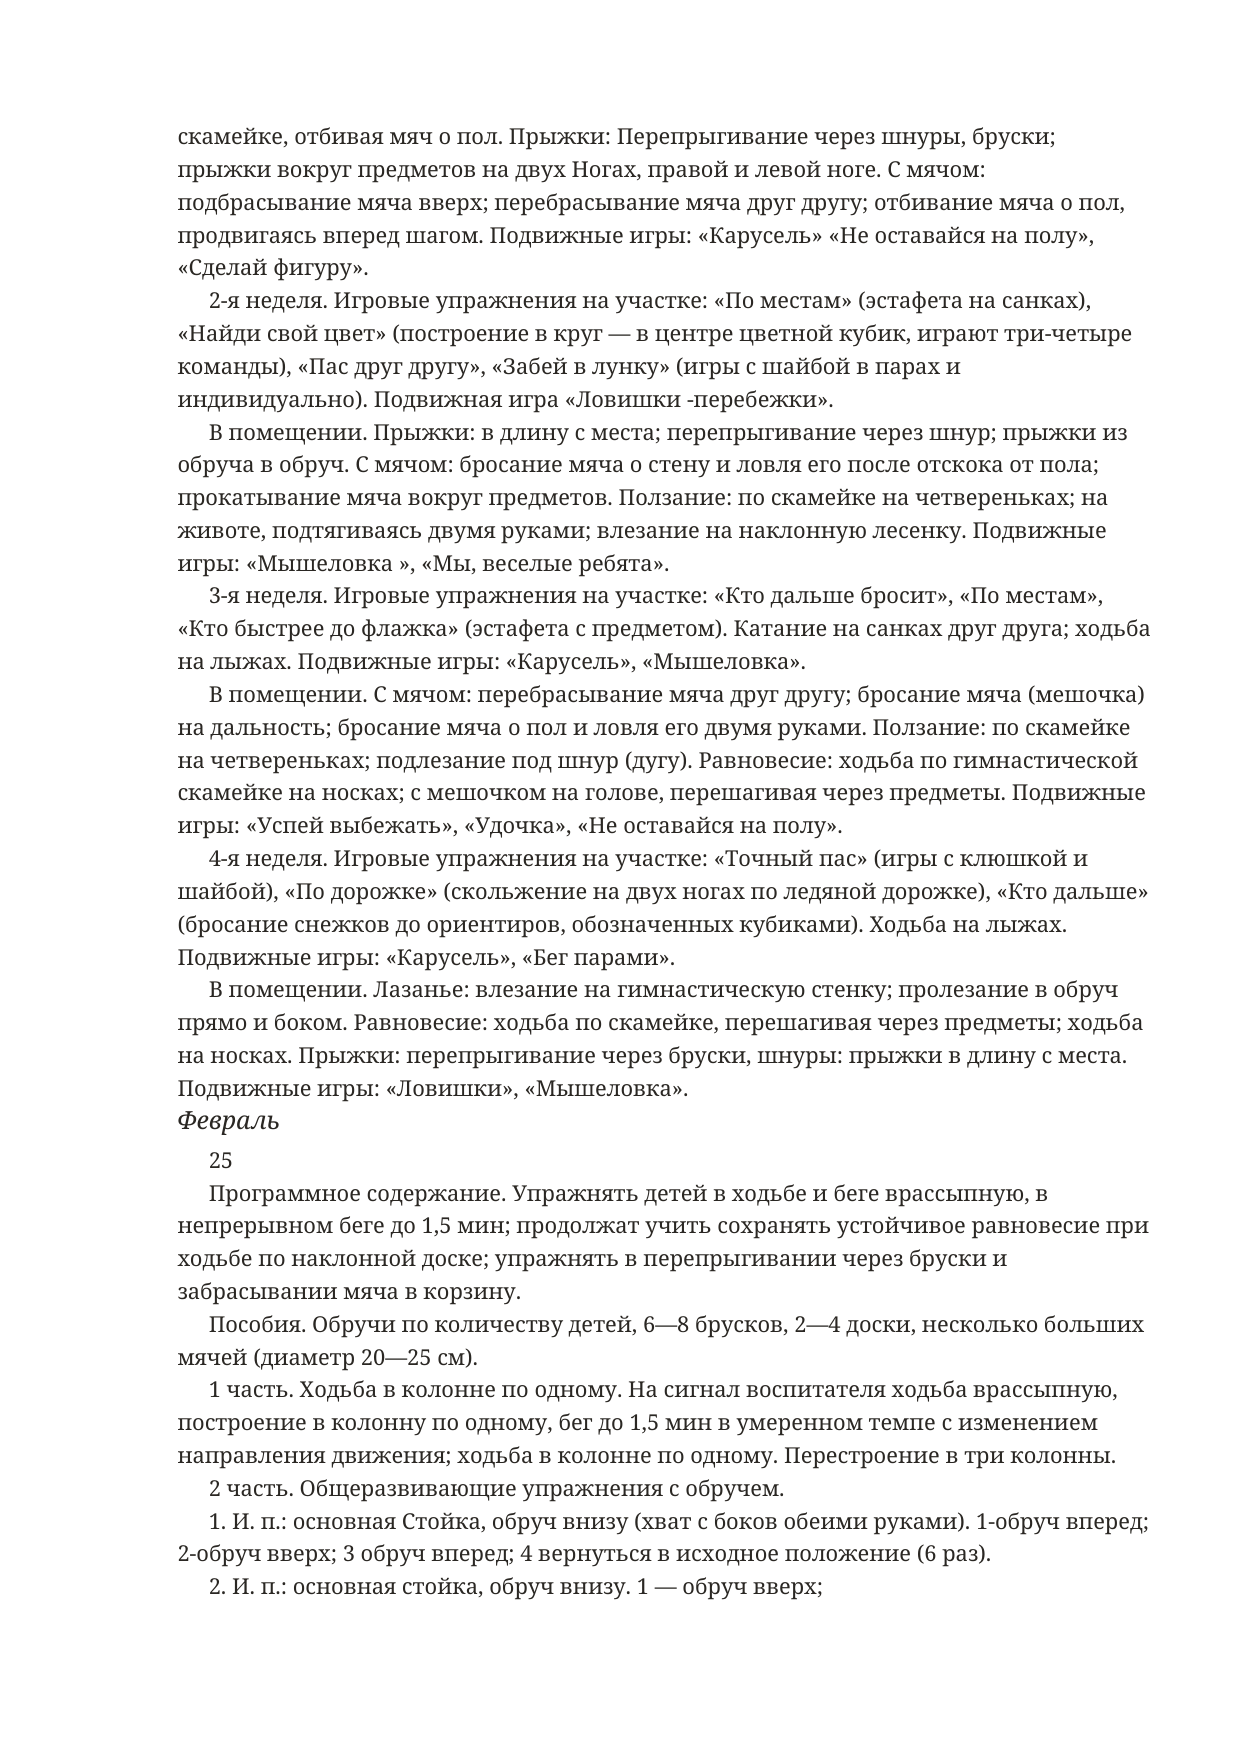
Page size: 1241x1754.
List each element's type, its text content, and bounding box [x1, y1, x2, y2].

text Программное содержание. Упражнять детей в ходьбе и беге врассыпную, в непрерывном беге до 1,5 мин; продолжат учить сохранять устойчивое равновесие при ходьбе по наклонной доске; упражнять в перепрыгивании через бруски и забрасывании мяча в корзину. [177, 1174, 1152, 1306]
text 25 [177, 1142, 1152, 1174]
text В помещении. Прыжки: в длину с места; перепрыгивание через шнур; прыжки из обруча в обруч. С мячом: бросание мяча о стену и ловля его после отскока от пола; прокатывание мяча вокруг предметов. Ползание: по скамейке на четвереньках; на животе, подтягиваясь двумя руками; влезание на наклонную лесенку. Подвижные игры: «Мышеловка », «Мы, веселые ребята». [177, 413, 1152, 577]
text 1 часть. Ходьба в колонне по одному. На сигнал воспитателя ходьба врассыпную, построение в колонну по одному, бег до 1,5 мин в умеренном темпе с изменением направления движения; ходьба в колонне по одному. Перестроение в три колонны. [177, 1371, 1152, 1470]
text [177, 118, 1152, 282]
text В помещении. Лазанье: влезание на гимнастическую стенку; пролезание в обруч прямо и боком. Равновесие: ходьба по скамейке, перешагивая через предметы; ходьба на носках. Прыжки: перепрыгивание через бруски, шнуры: прыжки в длину с места. Подвижные игры: «Ловишки», «Мышеловка». [177, 971, 1152, 1102]
text 2 часть. Общеразвивающие упражнения с обручем. [177, 1470, 1152, 1503]
text Пособия. Обручи по количеству детей, 6—8 брусков, 2—4 доски, несколько больших мячей (диаметр 20—25 см). [177, 1306, 1152, 1371]
text 2-я неделя. Игровые упражнения на участке: «По местам» (эстафета на санках), «Найди свой цвет» (построение в круг — в центре цветной кубик, играют три-четыре команды), «Пас друг другу», «Забей в лунку» (игры с шайбой в парах и индивидуально). Подвижная игра «Ловишки -перебежки». [177, 282, 1152, 413]
text 3-я неделя. Игровые упражнения на участке: «Кто дальше бросит», «По местам», «Кто быстрее до флажка» (эстафета с предметом). Катание на санках друг друга; ходьба на лыжах. Подвижные игры: «Карусель», «Мышеловка». [177, 577, 1152, 676]
text 2. И. п.: основная стойка, обруч внизу. 1 — обруч вверх; [177, 1568, 1152, 1601]
text 1. И. п.: основная Стойка, обруч внизу (хват с боков обеими руками). 1-обруч вперед; 2-обруч вверх; 3 обруч вперед; 4 вернуться в исходное положение (6 раз). [177, 1503, 1152, 1568]
text 4-я неделя. Игровые упражнения на участке: «Точный пас» (игры с клюшкой и шайбой), «По дорожке» (скольжение на двух ногах по ледяной дорожке), «Кто дальше» (бросание снежков до ориентиров, обозначенных кубиками). Ходьба на лыжах. Подвижные игры: «Карусель», «Бег парами». [177, 840, 1152, 971]
subtitle Февраль [177, 1102, 1152, 1137]
text В помещении. С мячом: перебрасывание мяча друг другу; бросание мяча (мешочка) на дальность; бросание мяча о пол и ловля его двумя руками. Ползание: по скамейке на четвереньках; подлезание под шнур (дугу). Равновесие: ходьба по гимнастической скамейке на носках; с мешочком на голове, перешагивая через предметы. Подвижные игры: «Успей выбежать», «Удочка», «Не оставайся на полу». [177, 676, 1152, 840]
